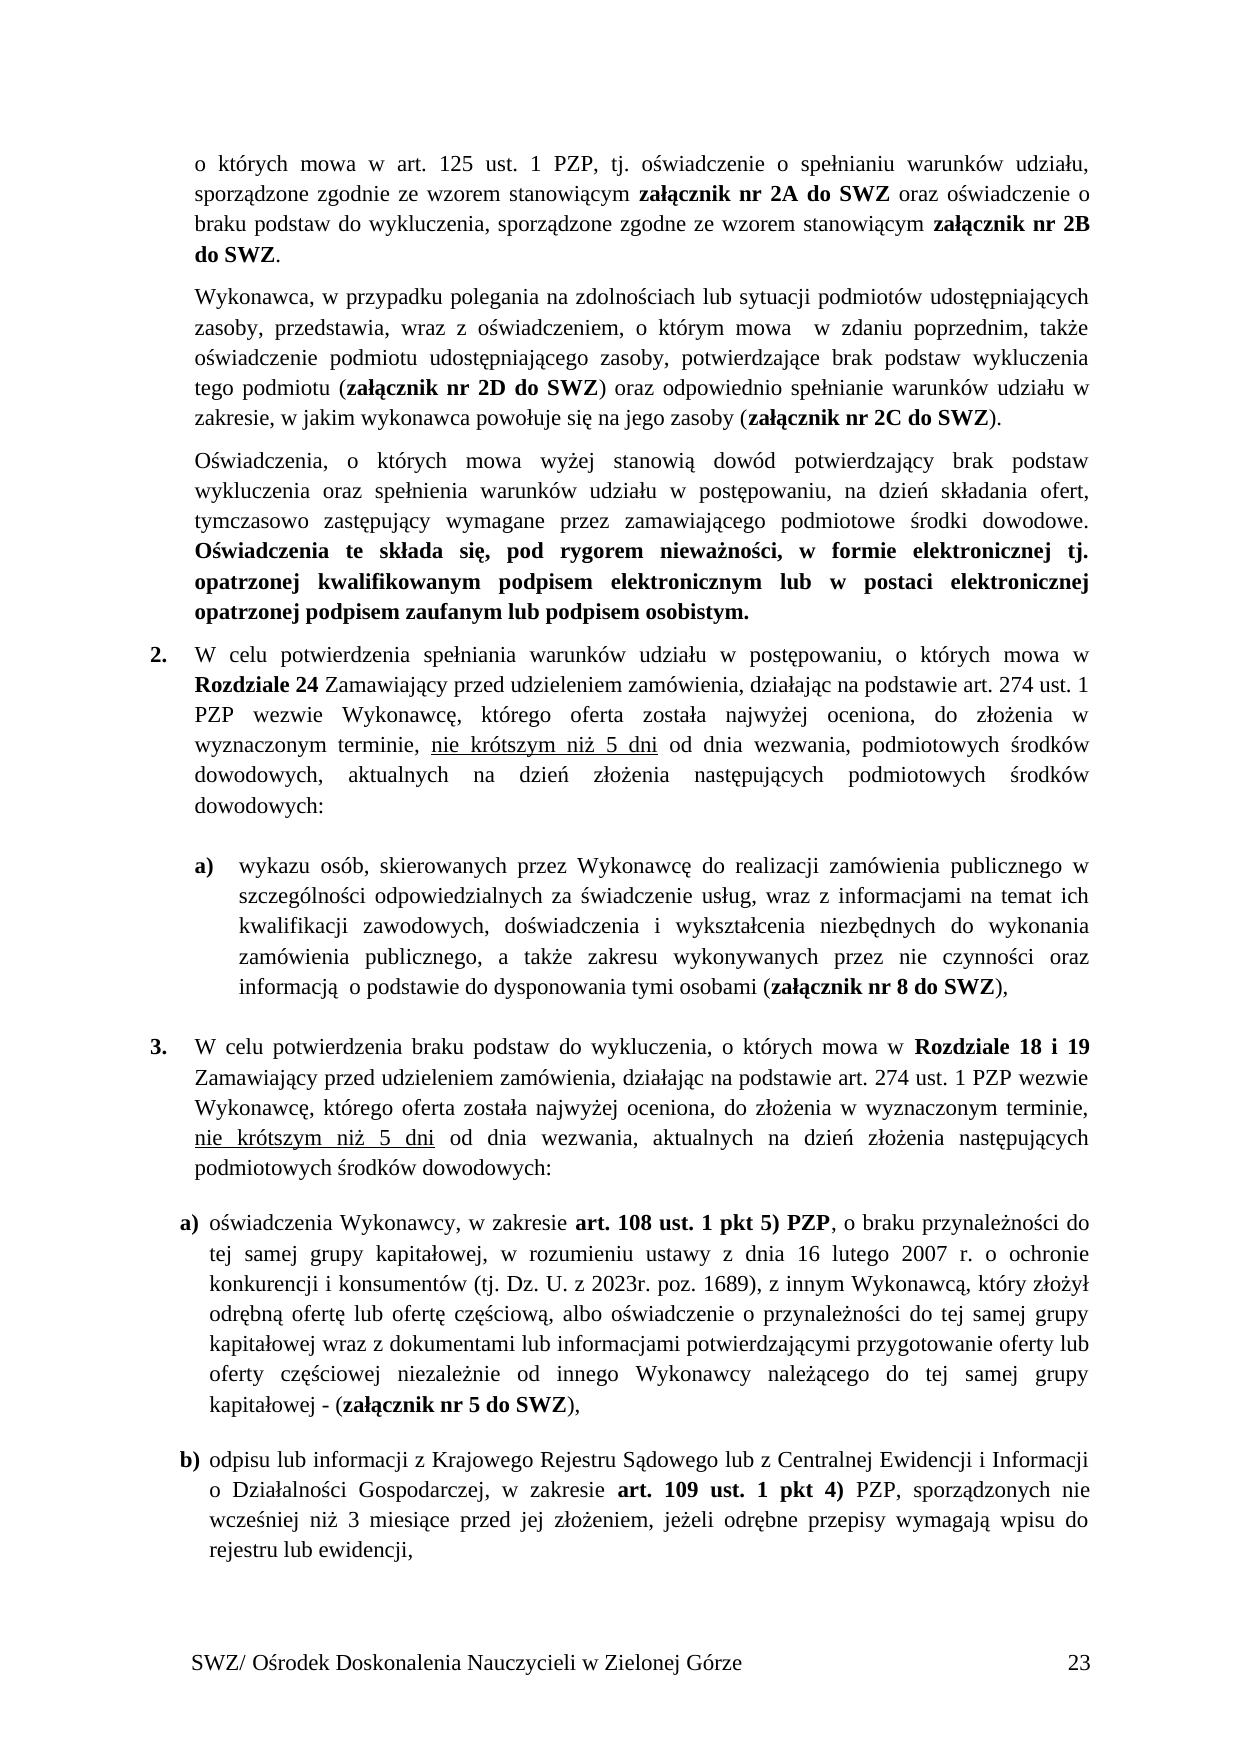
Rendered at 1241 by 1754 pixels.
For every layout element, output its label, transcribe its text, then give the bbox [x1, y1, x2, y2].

text a) oświadczenia Wykonawcy, w zakresie art. 108 ust. 1 pkt 5) PZP, o braku przynależności do tej samej grupy kapitałowej, w rozumieniu ustawy z dnia 16 lutego 2007 r. o ochronie konkurencji i konsumentów (tj. Dz. U. z 2023r. poz. 1689), z innym Wykonawcą, który złożył odrębną ofertę lub ofertę częściową, albo oświadczenie o przynależności do tej samej grupy kapitałowej wraz z dokumentami lub informacjami potwierdzającymi przygotowanie oferty lub oferty częściowej niezależnie od innego Wykonawcy należącego do tej samej grupy kapitałowej - (załącznik nr 5 do SWZ), [179, 1209, 1090, 1417]
text Oświadczenia, o których mowa wyżej stanowią dowód potwierdzający brak podstaw wykluczenia oraz spełnienia warunków udziału w postępowaniu, na dzień składania ofert, tymczasowo zastępujący wymagane przez zamawiającego podmiotowe środki dowodowe. Oświadczenia te składa się, pod rygorem nieważności, w formie elektronicznej tj. opatrzonej kwalifikowanym podpisem elektronicznym lub w postaci elektronicznej opatrzonej podpisem zaufanym lub podpisem osobistym. [194, 447, 1090, 624]
text Wykonawca, w przypadku polegania na zdolnościach lub sytuacji podmiotów udostępniających zasoby, przedstawia, wraz z oświadczeniem, o którym mowa w zdaniu poprzednim, także oświadczenie podmiotu udostępniającego zasoby, potwierdzające brak podstaw wykluczenia tego podmiotu (załącznik nr 2D do SWZ) oraz odpowiednio spełnianie warunków udziału w zakresie, w jakim wykonawca powołuje się na jego zasoby (załącznik nr 2C do SWZ). [194, 283, 1090, 431]
list W celu potwierdzenia braku podstaw do wykluczenia, o których mowa w Rozdziale 18 i 19 Zamawiający przed udzieleniem zamówienia, działając na podstawie art. 274 ust. 1 PZP wezwie Wykonawcę, którego oferta została najwyżej oceniona, do złożenia w wyznaczonym terminie, nie krótszym niż 5 dni od dnia wezwania, aktualnych na dzień złożenia następujących podmiotowych środków dowodowych: [150, 1033, 1090, 1181]
list W celu potwierdzenia spełniania warunków udziału w postępowaniu, o których mowa w Rozdziale 24 Zamawiający przed udzieleniem zamówienia, działając na podstawie art. 274 ust. 1 PZP wezwie Wykonawcę, którego oferta została najwyżej oceniona, do złożenia w wyznaczonym terminie, nie krótszym niż 5 dni od dnia wezwania, podmiotowych środków dowodowych, aktualnych na dzień złożenia następujących podmiotowych środków dowodowych: [150, 641, 1090, 818]
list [150, 150, 1090, 267]
text b) odpisu lub informacji z Krajowego Rejestru Sądowego lub z Centralnej Ewidencji i Informacji o Działalności Gospodarczej, w zakresie art. 109 ust. 1 pkt 4) PZP, sporządzonych nie wcześniej niż 3 miesiące przed jej złożeniem, jeżeli odrębne przepisy wymagają wpisu do rejestru lub ewidencji, [179, 1446, 1090, 1563]
list wykazu osób, skierowanych przez Wykonawcę do realizacji zamówienia publicznego w szczególności odpowiedzialnych za świadczenie usług, wraz z informacjami na temat ich kwalifikacji zawodowych, doświadczenia i wykształcenia niezbędnych do wykonania zamówienia publicznego, a także zakresu wykonywanych przez nie czynności oraz informacją o podstawie do dysponowania tymi osobami (załącznik nr 8 do SWZ), [194, 852, 1090, 999]
